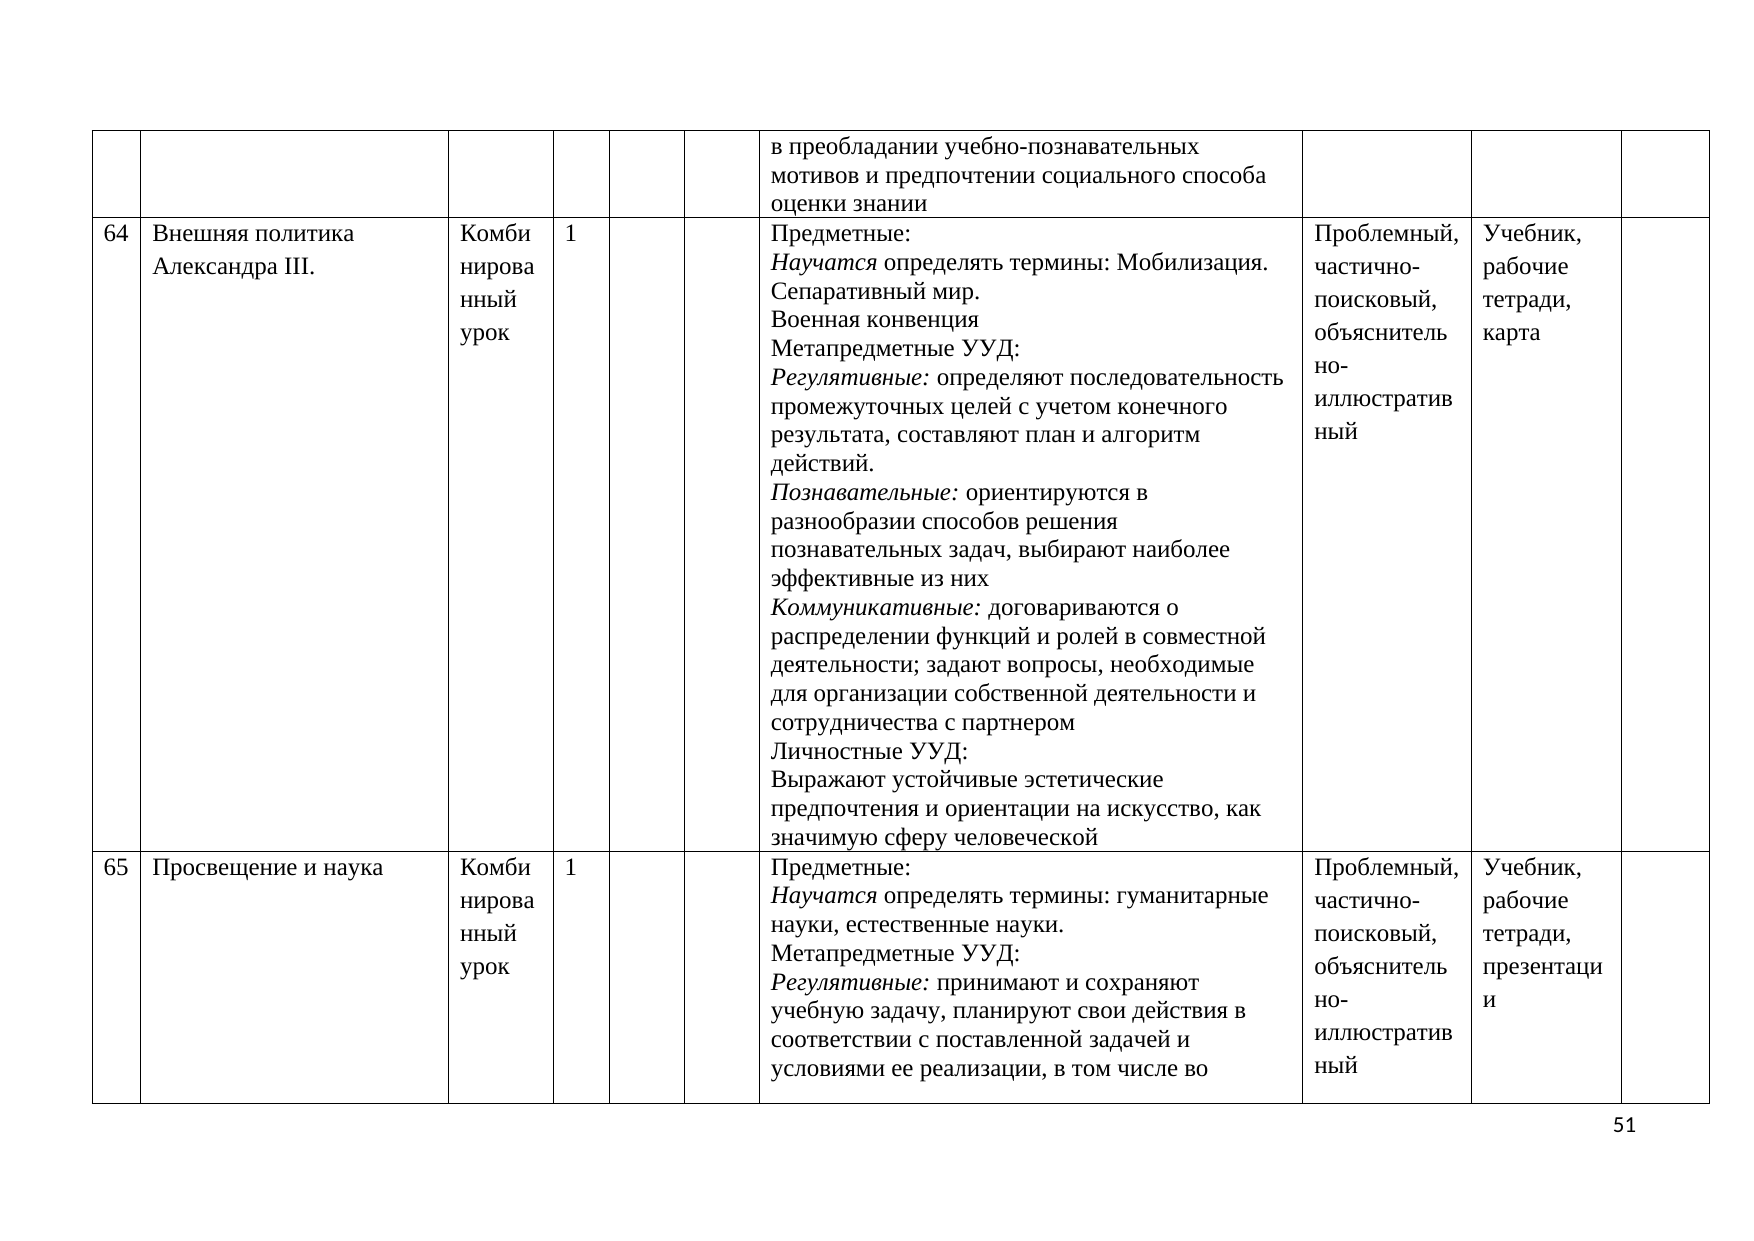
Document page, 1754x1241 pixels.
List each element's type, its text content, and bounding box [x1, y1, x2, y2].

table_cell [610, 218, 684, 851]
table_cell [1622, 131, 1709, 217]
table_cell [760, 131, 1302, 217]
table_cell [449, 131, 553, 217]
table_cell 63 [93, 131, 140, 217]
table_cell [610, 852, 684, 1103]
table_cell Проблемный, частично-поисковый, объяснительно-иллюстративный [1303, 218, 1471, 851]
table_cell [1472, 852, 1621, 1103]
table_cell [1472, 131, 1621, 217]
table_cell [1303, 131, 1471, 217]
table_cell Просвещение и наука [141, 852, 448, 1103]
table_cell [141, 131, 448, 217]
table_cell [1622, 218, 1709, 851]
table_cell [760, 852, 1302, 1103]
table_cell Комбинированный урок [449, 218, 553, 851]
table_cell Предметные: Научатся определять термины: Мобилизация. Сепаративный мир. Военная конвенция Метапредметные УУД: Регулятивные: определяют последовательность промежуточных целей с учетом конечного результата, составляют план и алгоритм действий. Познавательные: ориентируются в разнообразии способов решения познавательных задач, выбирают наиболее эффективные из них Коммуникативные: договариваются о распределении функций и ролей в совместной деятельности; задают вопросы, необходимые для организации собственной деятельности и сотрудничества с партнером Личностные УУД: Выражают устойчивые эстетические предпочтения и ориентации на искусство, как значимую сферу человеческой [760, 218, 1302, 851]
table_cell 1 [554, 852, 609, 1103]
table_cell [685, 218, 759, 851]
table_cell 1 [554, 218, 609, 851]
table_cell 1 [554, 131, 609, 217]
table_cell 65 [93, 852, 140, 1103]
table_cell Учебник, рабочие тетради, карта [1472, 218, 1621, 851]
table_cell [685, 131, 759, 217]
table_cell [685, 852, 759, 1103]
table_cell Внешняя политика Александра III. [141, 218, 448, 851]
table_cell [1303, 852, 1471, 1103]
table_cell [449, 852, 553, 1103]
table_cell [610, 131, 684, 217]
table_cell 64 [93, 218, 140, 851]
table_cell [1622, 852, 1709, 1103]
